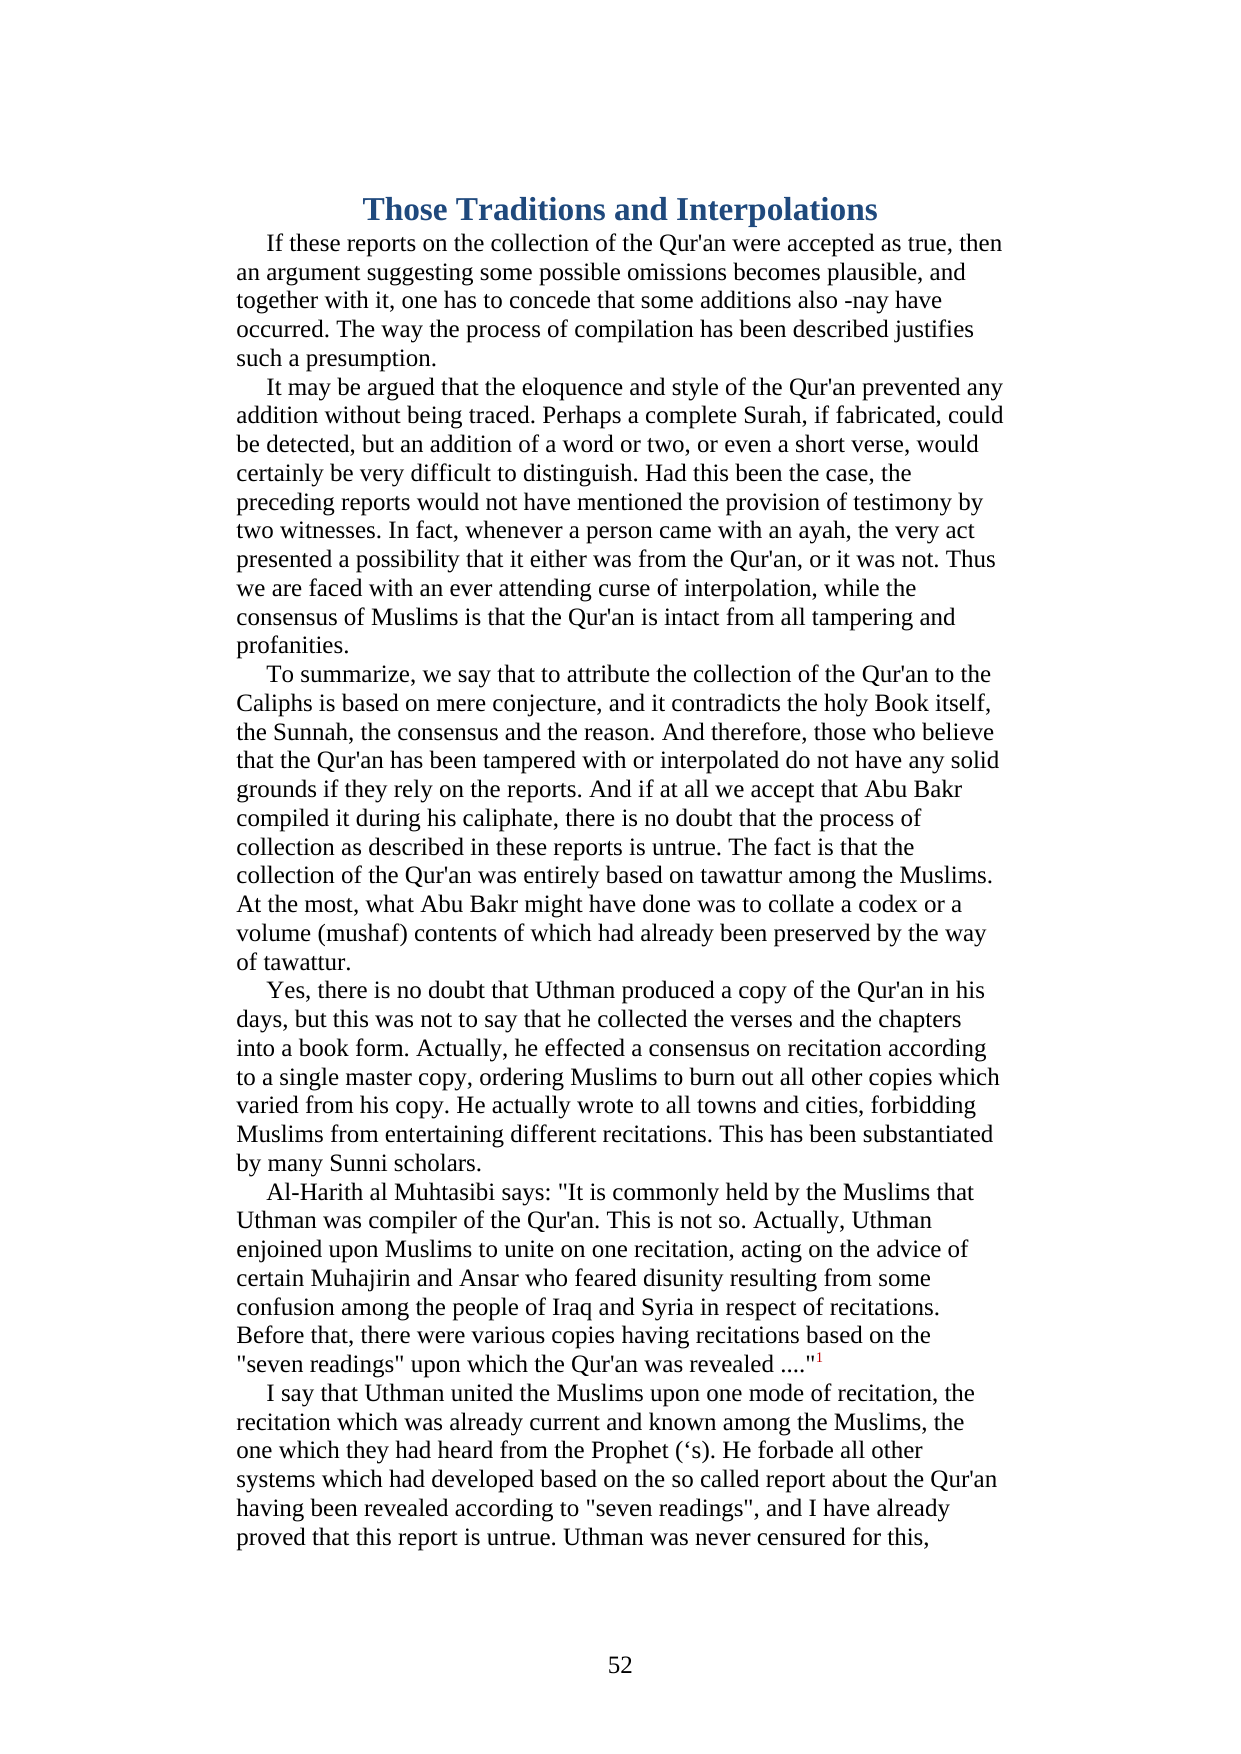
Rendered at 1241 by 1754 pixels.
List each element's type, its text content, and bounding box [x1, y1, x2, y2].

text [236, 1378, 1004, 1551]
text If these reports on the collection of the Qur'an were accepted as true, then an argument suggesting some possible omissions becomes plausible, and together with it, one has to concede that some additions also -nay have occurred. The way the process of compilation has been described justifies such a presumption. [236, 228, 1004, 372]
text It may be argued that the eloquence and style of the Qur'an prevented any addition without being traced. Perhaps a com­plete Surah, if fabricated, could be detected, but an addition of a word or two, or even a short verse, would certainly be very difficult to distinguish. Had this been the case, the preceding reports would not have mentioned the provision of testimony by two witnesses. In fact, whenever a person came with an ayah, the very act presented a possibility that it either was from the Qur'an, or it was not. Thus we are faced with an ever attending curse of interpolation, while the consensus of Muslims is that the Qur'an is intact from all tampering and profanities. [236, 372, 1004, 659]
text To summarize, we say that to attribute the collection of the Qur'an to the Caliphs is based on mere conjecture, and it contradicts the holy Book itself, the Sunnah, the consensus and the reason. And therefore, those who believe that the Qur'an has been tampered with or interpolated do not have any solid grounds if they rely on the reports. And if at all we accept that Abu Bakr compiled it during his caliphate, there is no doubt that the process of collection as described in these reports is untrue. The fact is that the collection of the Qur'an was entirely based on tawattur among the Muslims. At the most, what Abu Bakr might have done was to collate a codex or a volume (mushaf) contents of which had already been preserved by the way of tawattur. [236, 659, 1004, 976]
text Al-Harith al Muhtasibi says: "It is commonly held by the Muslims that Uthman was compiler of the Qur'an. This is not so. Actually, Uthman enjoined upon Muslims to unite on one recitation, acting on the advice of certain Muhajirin and Ansar who feared disunity resulting from some confusion among the people of Iraq and Syria in respect of recitations. Before that, there were various copies having recitations based on the "seven readings" upon which the Qur'an was revealed ...."1 [236, 1177, 1004, 1378]
text Yes, there is no doubt that Uthman produced a copy of the Qur'an in his days, but this was not to say that he collected the verses and the chapters into a book form. Actually, he effected a consensus on recitation according to a single master copy, ordering Muslims to burn out all other copies which varied from his copy. He actually wrote to all towns and cities, forbidding Muslims from entertaining different recitations. This has been substantiated by many Sunni scholars. [236, 976, 1004, 1177]
subtitle Those Traditions and Interpolations [236, 190, 1004, 228]
